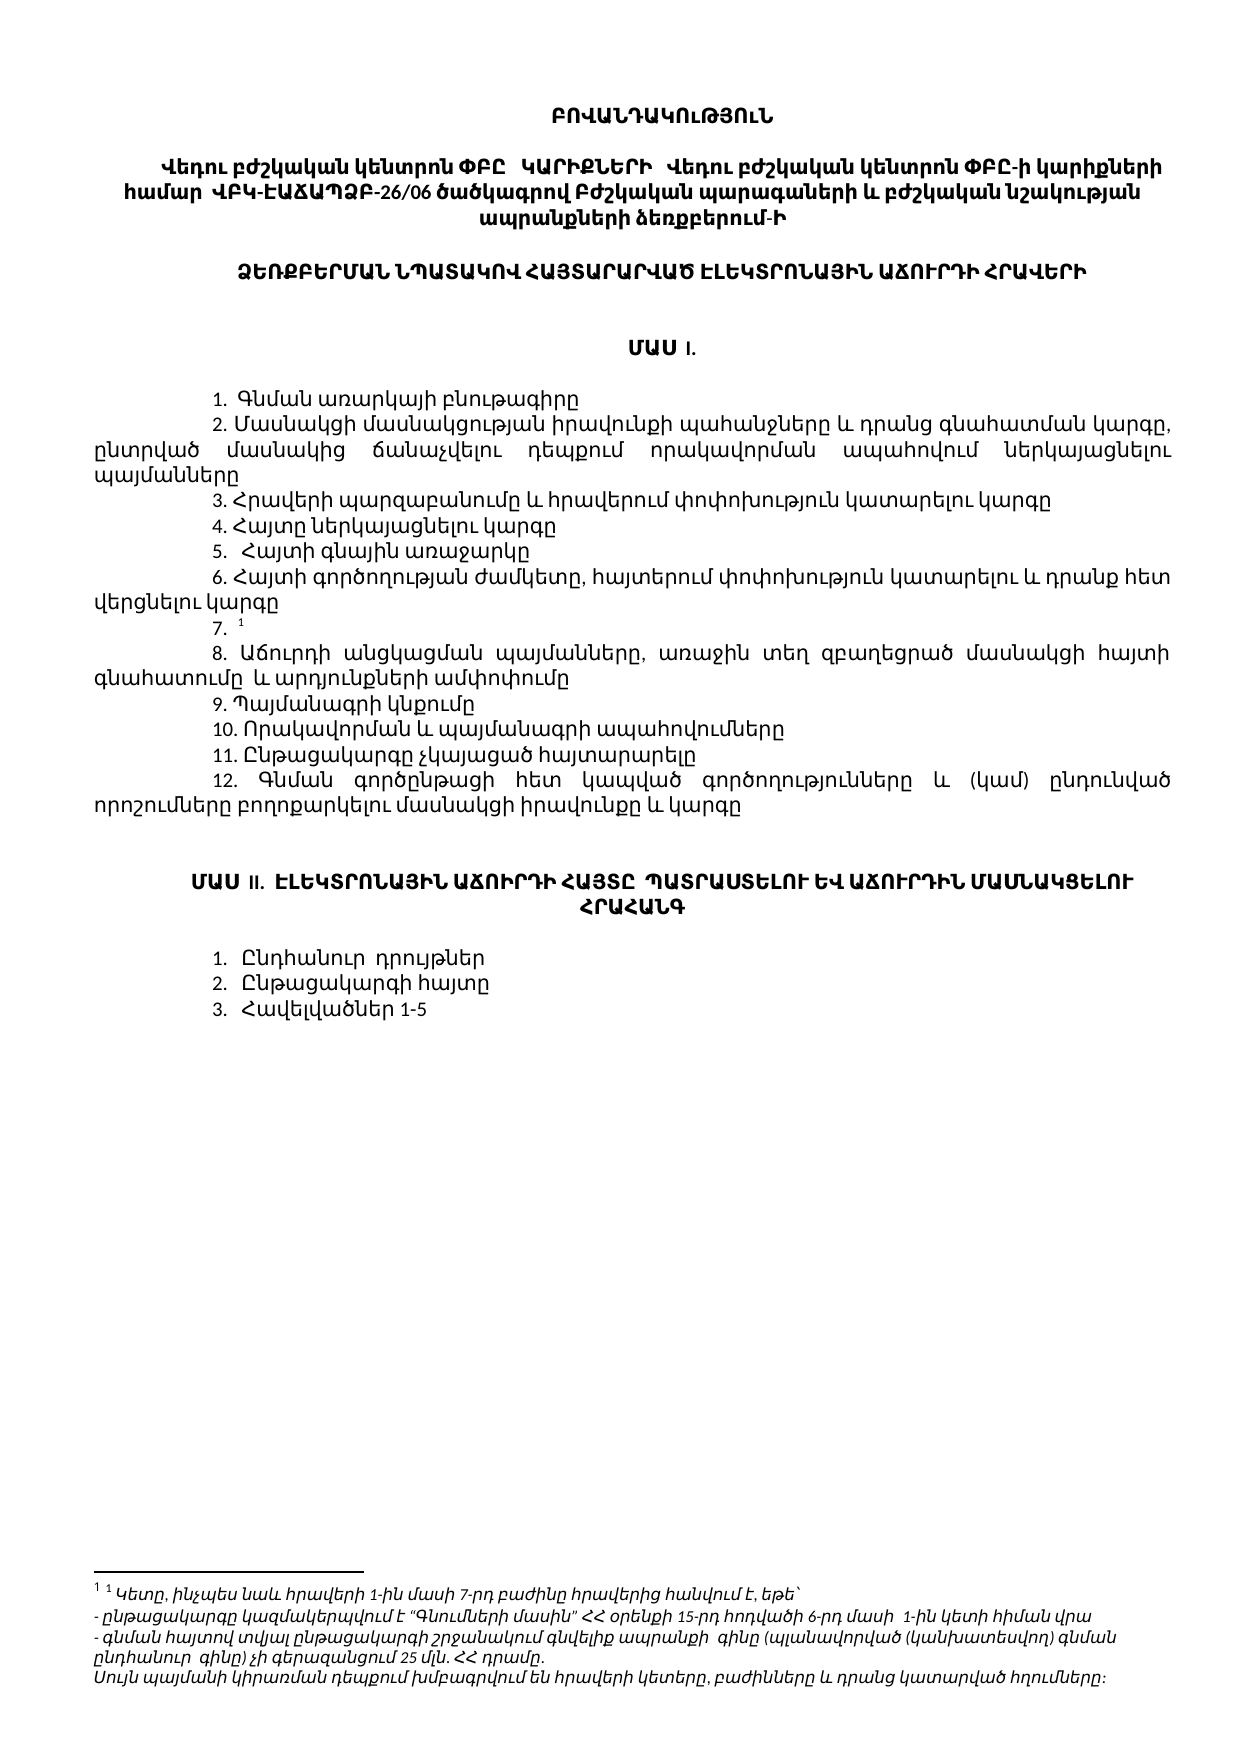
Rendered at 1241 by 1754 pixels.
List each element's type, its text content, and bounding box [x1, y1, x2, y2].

text 1. Գնման առարկայի բնութագիրը [94, 386, 1171, 411]
text ԲՈՎԱՆԴԱԿՈւԹՅՈւՆ [94, 103, 1171, 128]
text 4. Հայտը ներկայացնելու կարգը [94, 513, 1171, 538]
text 3. Հավելվածներ 1-5 [94, 996, 1171, 1021]
text Վեդու բժշկական կենտրոն ՓԲԸ ԿԱՐԻՔՆԵՐԻ Վեդու բժշկական կենտրոն ՓԲԸ-ի կարիքների համար ՎԲԿ-ԷԱՃԱՊՁԲ-26/06 ծածկագրով Բժշկական պարագաների և բժշկական նշակության ապրանքների ձեռքբերում-Ի [94, 154, 1171, 230]
text 1. Ընդհանուր դրույթներ [94, 945, 1171, 971]
text 8. Աճուրդի անցկացման պայմանները, առաջին տեղ զբաղեցրած մասնակցի հայտի գնահատումը և արդյունքների ամփոփումը [94, 640, 1171, 691]
text 10. Որակավորման և պայմանագրի ապահովումները [94, 716, 1171, 742]
text ՄԱՍ II. ԷԼԵԿՏՐՈՆԱՅԻՆ ԱՃՈԻՐԴԻ ՀԱՅՏԸ ՊԱՏՐԱՍՏԵԼՈՒ ԵՎ ԱՃՈՒՐԴԻՆ ՄԱՍՆԱԿՑԵԼՈՒ ՀՐԱՀԱՆԳ [94, 869, 1171, 920]
text ՁԵՌՔԲԵՐՄԱՆ ՆՊԱՏԱԿՈՎ ՀԱՅՏԱՐԱՐՎԱԾ ԷԼԵԿՏՐՈՆԱՅԻՆ ԱՃՈՒՐԴԻ ՀՐԱՎԵՐԻ [94, 259, 1171, 284]
text 9. Պայմանագրի կնքումը [94, 691, 1171, 716]
text 2. Ընթացակարգի հայտը [94, 971, 1171, 996]
text 11. Ընթացակարգը չկայացած հայտարարելը [94, 742, 1171, 767]
text 12. Գնման գործընթացի հետ կապված գործողությունները և (կամ) ընդունված որոշումները բողոքարկելու մասնակցի իրավունքը և կարգը [94, 767, 1171, 818]
text 6. Հայտի գործողության ժամկետը, հայտերում փոփոխություն կատարելու և դրանք հետ վերցնելու կարգը [94, 564, 1171, 615]
text 2. Մասնակցի մասնակցության իրավունքի պահանջները և դրանց գնահատման կարգը, ընտրված մասնակից ճանաչվելու դեպքում որակավորման ապահովում ներկայացնելու պայմանները [94, 411, 1171, 488]
text ՄԱՍ I. [94, 335, 1171, 361]
text 3. Հրավերի պարզաբանումը և հրավերում փոփոխություն կատարելու կարգը [94, 488, 1171, 513]
text 5. Հայտի գնային առաջարկը [94, 538, 1171, 564]
text 7. 1 [94, 615, 1171, 640]
